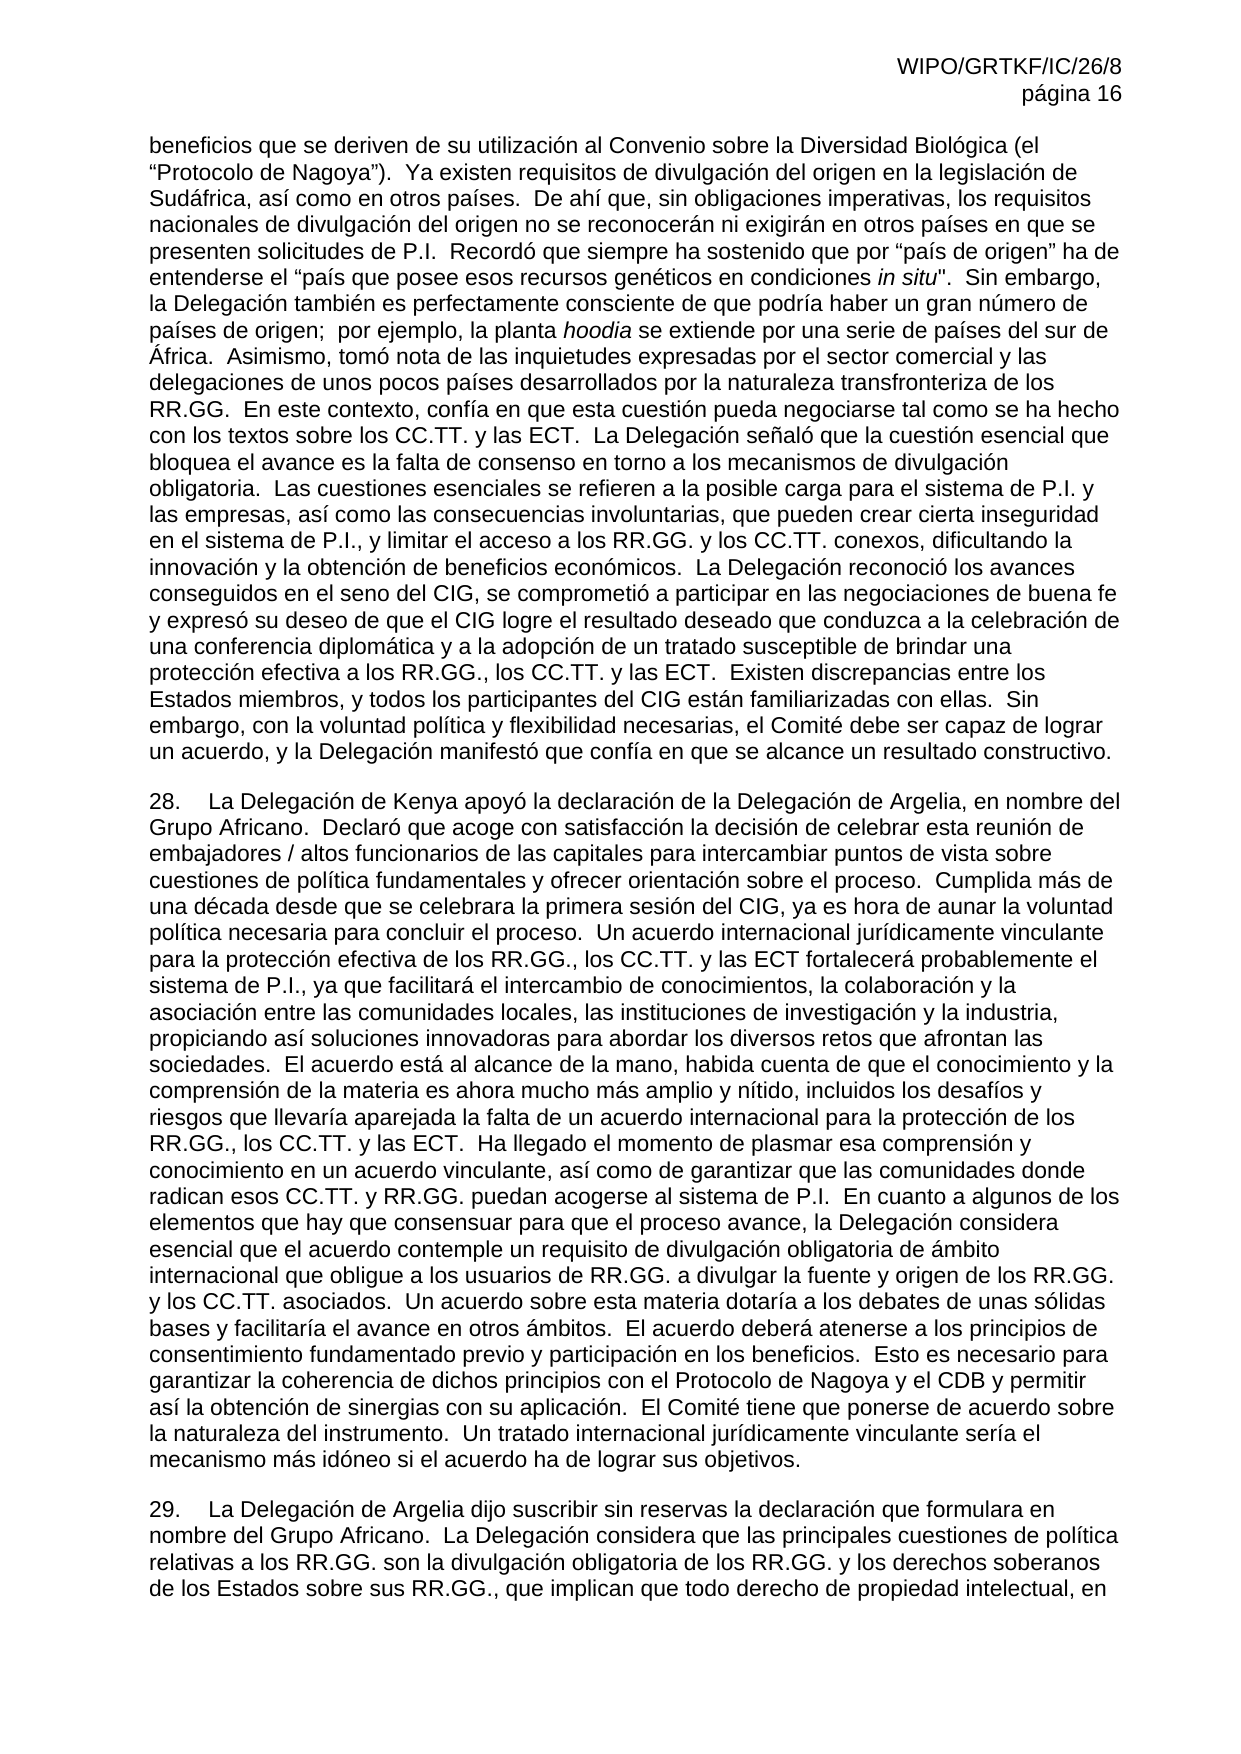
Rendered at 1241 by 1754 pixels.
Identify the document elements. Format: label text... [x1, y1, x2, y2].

list La Delegación de Kenya apoyó la declaración de la Delegación de Argelia, en nombre del Grupo Africano. Declaró que acoge con satisfacción la decisión de celebrar esta reunión de embajadores / altos funcionarios de las capitales para intercambiar puntos de vista sobre cuestiones de política fundamentales y ofrecer orientación sobre el proceso. Cumplida más de una década desde que se celebrara la primera sesión del CIG, ya es hora de aunar la voluntad política necesaria para concluir el proceso. Un acuerdo internacional jurídicamente vinculante para la protección efectiva de los RR.GG., los CC.TT. y las ECT fortalecerá probablemente el sistema de P.I., ya que facilitará el intercambio de conocimientos, la colaboración y la asociación entre las comunidades locales, las instituciones de investigación y la industria, propiciando así soluciones innovadoras para abordar los diversos retos que afrontan las sociedades. El acuerdo está al alcance de la mano, habida cuenta de que el conocimiento y la comprensión de la materia es ahora mucho más amplio y nítido, incluidos los desafíos y riesgos que llevaría aparejada la falta de un acuerdo internacional para la protección de los RR.GG., los CC.TT. y las ECT. Ha llegado el momento de plasmar esa comprensión y conocimiento en un acuerdo vinculante, así como de garantizar que las comunidades donde radican esos CC.TT. y RR.GG. puedan acogerse al sistema de P.I. En cuanto a algunos de los elementos que hay que consensuar para que el proceso avance, la Delegación considera esencial que el acuerdo contemple un requisito de divulgación obligatoria de ámbito internacional que obligue a los usuarios de RR.GG. a divulgar la fuente y origen de los RR.GG. y los CC.TT. asociados. Un acuerdo sobre esta materia dotaría a los debates de unas sólidas bases y facilitaría el avance en otros ámbitos. El acuerdo deberá atenerse a los principios de consentimiento fundamentado previo y participación en los beneficios. Esto es necesario para garantizar la coherencia de dichos principios con el Protocolo de Nagoya y el CDB y permitir así la obtención de sinergias con su aplicación. El Comité tiene que ponerse de acuerdo sobre la naturaleza del instrumento. Un tratado internacional jurídicamente vinculante sería el mecanismo más idóneo si el acuerdo ha de lograr sus objetivos. [149, 788, 1122, 1473]
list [149, 1496, 1122, 1601]
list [149, 132, 1122, 765]
